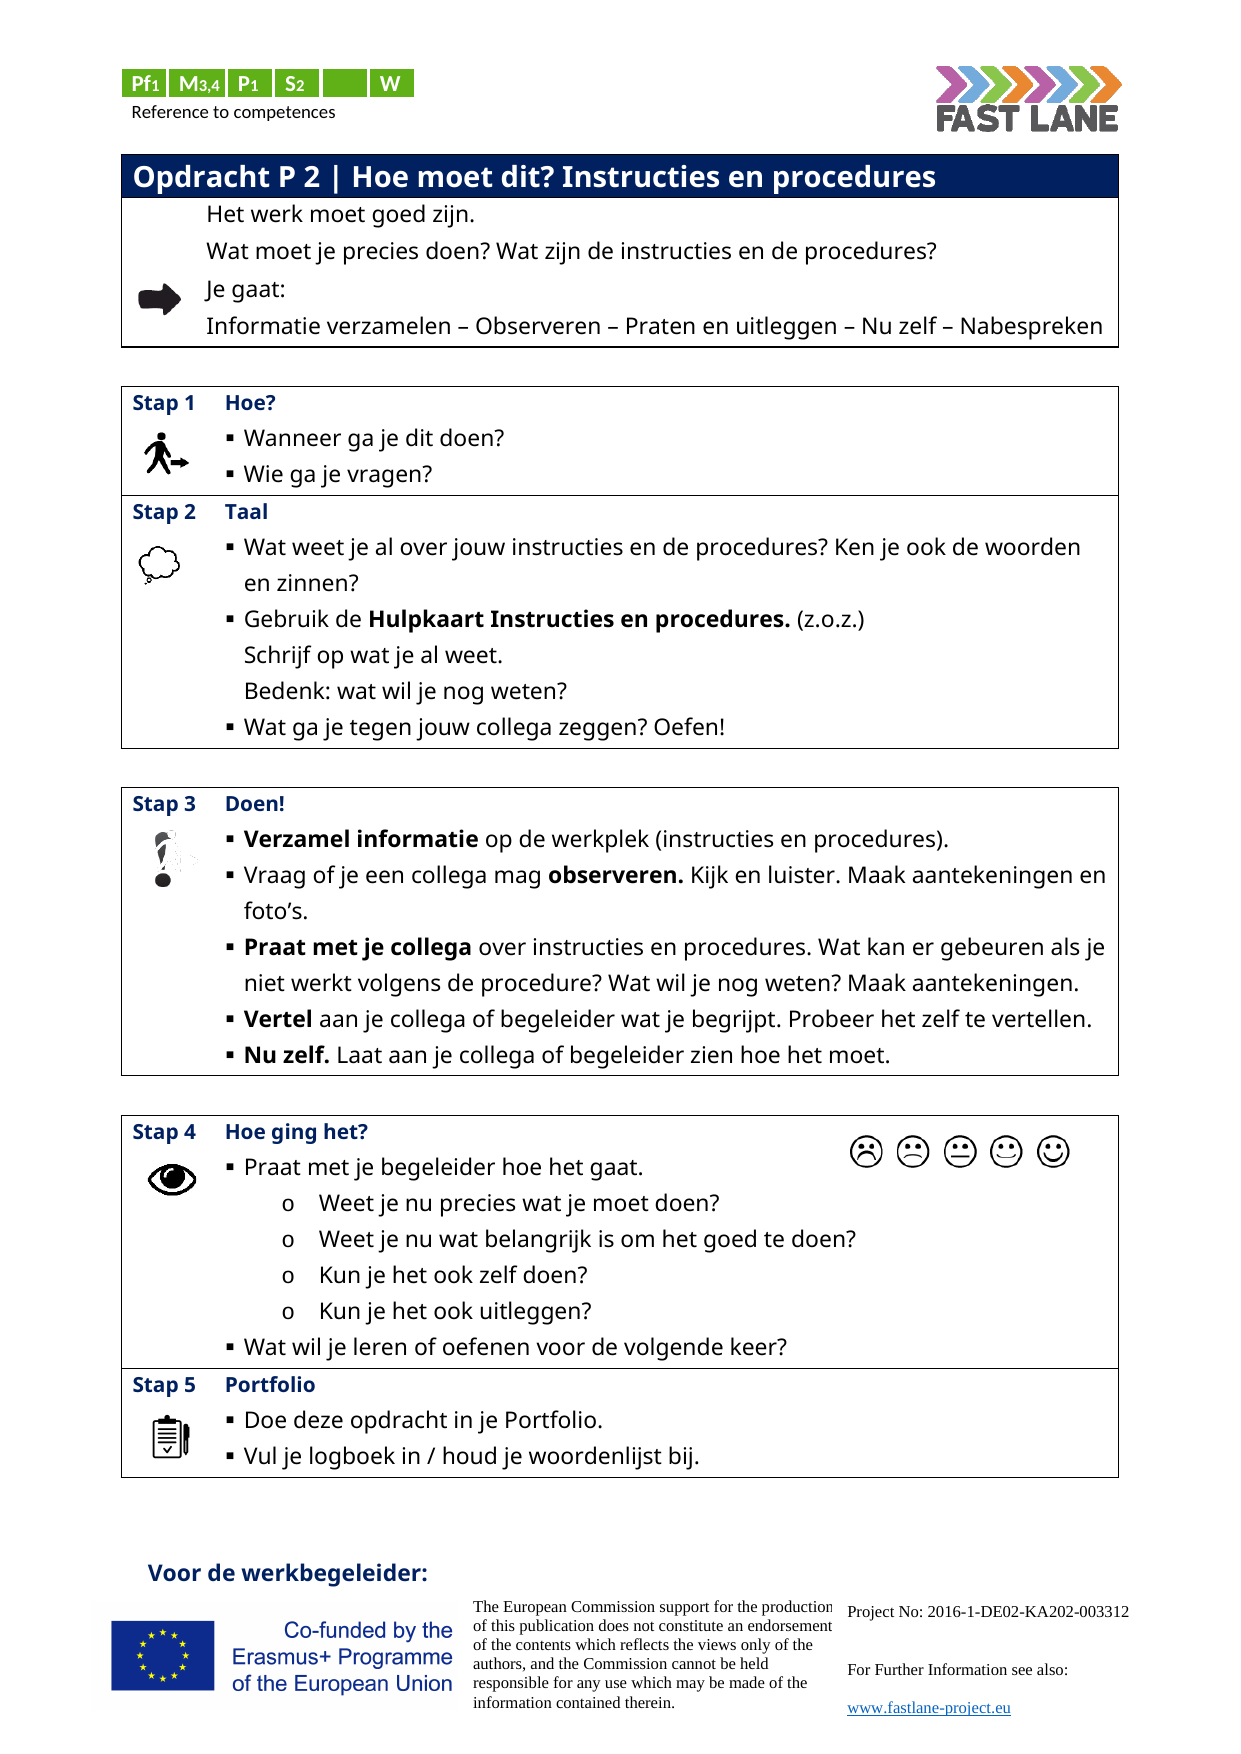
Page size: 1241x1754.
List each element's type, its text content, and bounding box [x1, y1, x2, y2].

picture [919, 50, 1135, 155]
picture [846, 1126, 1073, 1174]
table_header Opdracht P 2 | Hoe moet dit? Instructies en procedures [122, 155, 1118, 197]
picture [135, 832, 190, 887]
table_header Stap 1 Hoe? Wanneer ga je dit doen? Wie ga je vragen? [122, 387, 1118, 495]
picture [90, 1601, 458, 1711]
table_header Stap 3 Doen! Verzamel informatie op de werkplek (instructies en procedures). Vraag of je een collega mag observeren. Kijk en luister. Maak aantekeningen en foto’s. Praat met je collega over instructies en procedures. Wat kan er gebeuren als je niet werkt volgens de procedure? Wat wil je nog weten? Maak aantekeningen. Vertel aan je collega of begeleider wat je begrijpt. Probeer het zelf te vertellen. Nu zelf. Laat aan je collega of begeleider zien hoe het moet. [122, 788, 1118, 1075]
table_header Stap 4 Hoe ging het? Praat met je begeleider hoe het gaat. Weet je nu precies wat je moet doen? Weet je nu wat belangrijk is om het goed te doen? Kun je het ook zelf doen? Kun je het ook uitleggen? Wat wil je leren of oefenen voor de volgende keer? [122, 1116, 1118, 1368]
picture [135, 542, 183, 589]
text Voor de werkbegeleider: [148, 1557, 1107, 1588]
table_cell Stap 5 Portfolio Doe deze opdracht in je Portfolio. Vul je logboek in / houd je woordenlijst bij. [122, 1369, 1118, 1477]
picture [123, 280, 198, 322]
table_cell Stap 2 Taal Wat weet je al over jouw instructies en de procedures? Ken je ook de woorden en zinnen? Gebruik de Hulpkaart Instructies en procedures. (z.o.z.) Schrijf op wat je al weet. Bedenk: wat wil je nog weten? Wat ga je tegen jouw collega zeggen? Oefen! [122, 496, 1118, 747]
table_cell Het werk moet goed zijn. Wat moet je precies doen? Wat zijn de instructies en de procedures? Je gaat: Informatie verzamelen – Observeren – Praten en uitleggen – Nu zelf – Nabespreken [122, 198, 1118, 346]
picture [147, 1155, 197, 1204]
